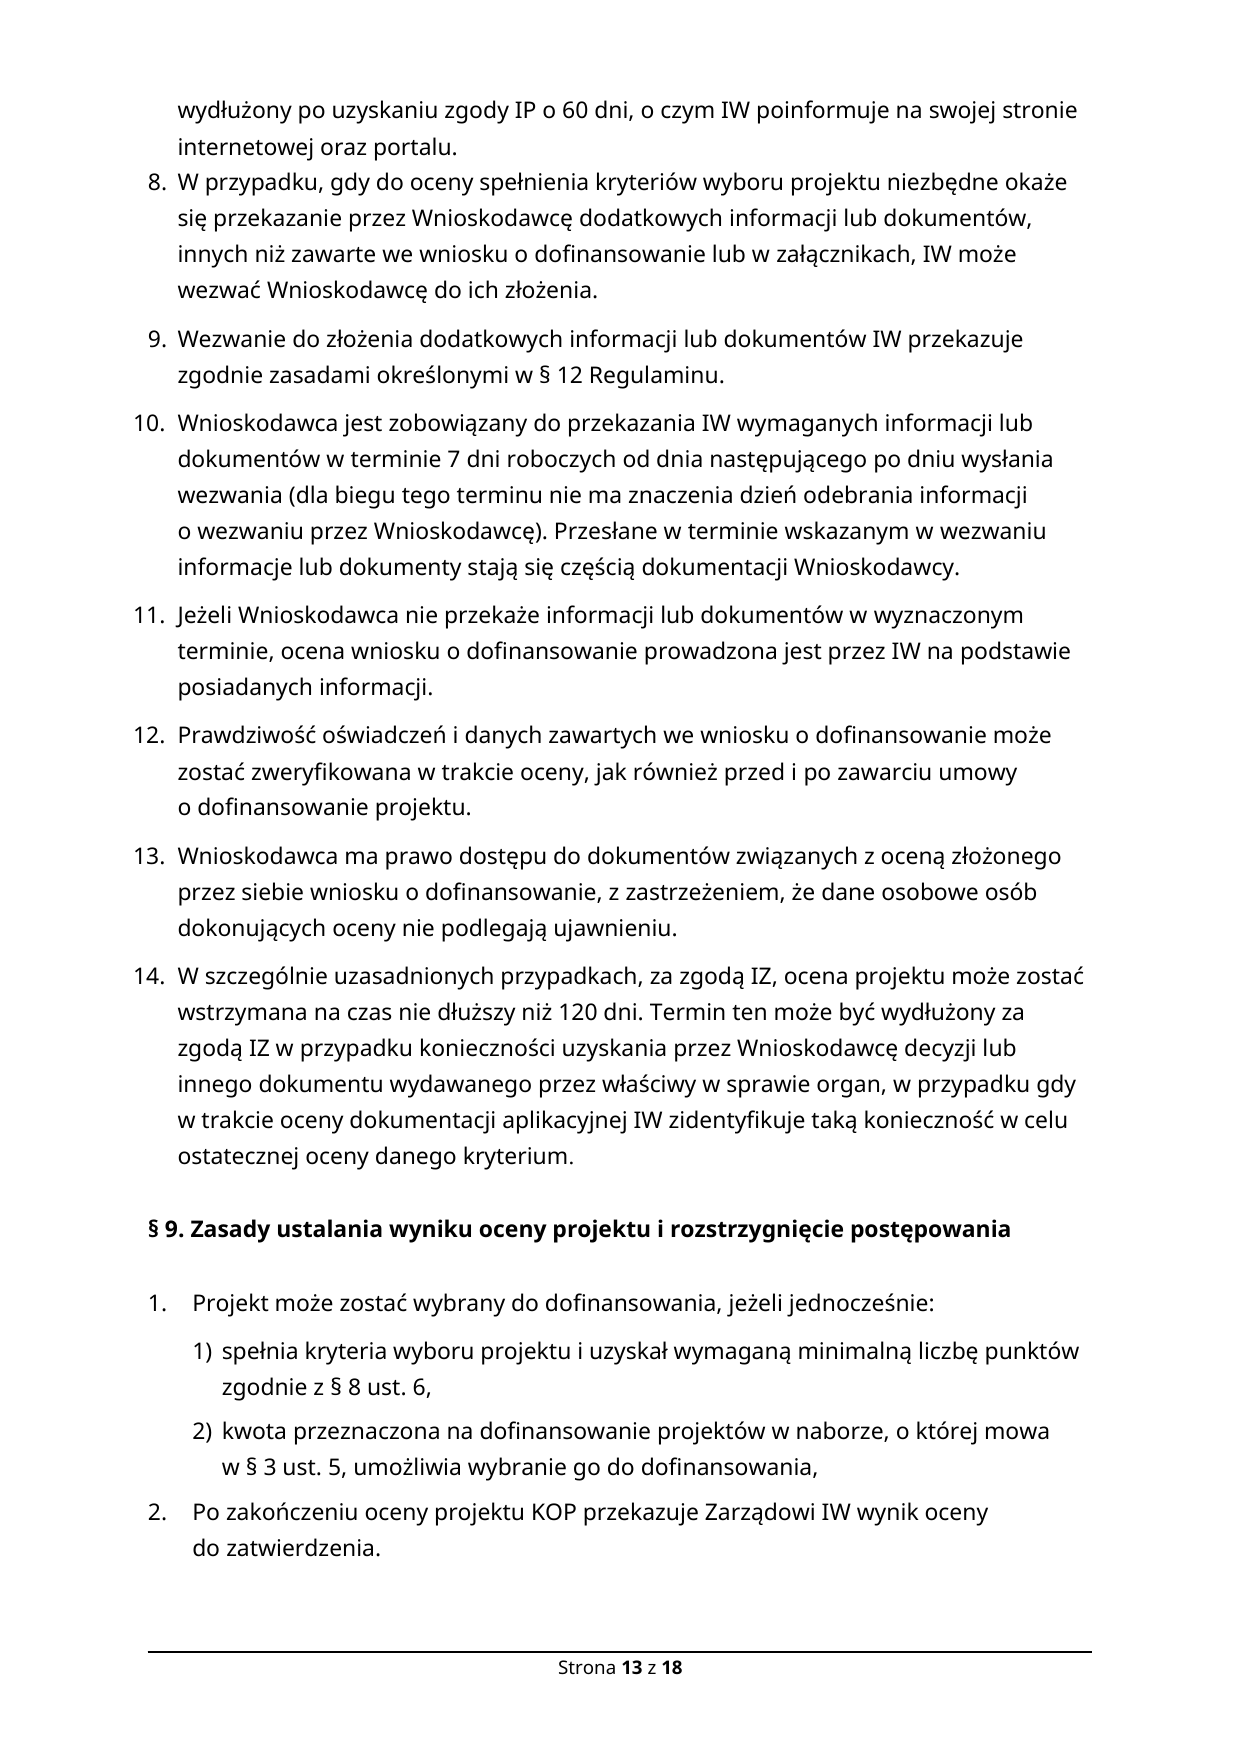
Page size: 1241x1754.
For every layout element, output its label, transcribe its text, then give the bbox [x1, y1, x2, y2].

list Po zakończeniu oceny projektu KOP przekazuje Zarządowi IW wynik oceny do zatwierdzenia. [148, 1496, 1092, 1563]
list kwota przeznaczona na dofinansowanie projektów w naborze, o której mowa w § 3 ust. 5, umożliwia wybranie go do dofinansowania, [192, 1415, 1092, 1482]
list Jeżeli Wnioskodawca nie przekaże informacji lub dokumentów w wyznaczonym terminie, ocena wniosku o dofinansowanie prowadzona jest przez IW na podstawie posiadanych informacji. [133, 599, 1092, 702]
list Prawdziwość oświadczeń i danych zawartych we wniosku o dofinansowanie może zostać zweryfikowana w trakcie oceny, jak również przed i po zawarciu umowy o dofinansowanie projektu. [133, 719, 1092, 823]
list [148, 94, 1092, 162]
list Projekt może zostać wybrany do dofinansowania, jeżeli jednocześnie: [148, 1287, 1092, 1318]
list Wnioskodawca jest zobowiązany do przekazania IW wymaganych informacji lub dokumentów w terminie 7 dni roboczych od dnia następującego po dniu wysłania wezwania (dla biegu tego terminu nie ma znaczenia dzień odebrania informacji o wezwaniu przez Wnioskodawcę). Przesłane w terminie wskazanym w wezwaniu informacje lub dokumenty stają się częścią dokumentacji Wnioskodawcy. [133, 407, 1092, 582]
list W szczególnie uzasadnionych przypadkach, za zgodą IZ, ocena projektu może zostać wstrzymana na czas nie dłuższy niż 120 dni. Termin ten może być wydłużony za zgodą IZ w przypadku konieczności uzyskania przez Wnioskodawcę decyzji lub innego dokumentu wydawanego przez właściwy w sprawie organ, w przypadku gdy w trakcie oceny dokumentacji aplikacyjnej IW zidentyfikuje taką konieczność w celu ostatecznej oceny danego kryterium. [133, 960, 1092, 1171]
subtitle § 9. Zasady ustalania wyniku oceny projektu i rozstrzygnięcie postępowania [148, 1213, 1092, 1244]
list spełnia kryteria wyboru projektu i uzyskał wymaganą minimalną liczbę punktów zgodnie z § 8 ust. 6, [192, 1335, 1092, 1402]
list W przypadku, gdy do oceny spełnienia kryteriów wyboru projektu niezbędne okaże się przekazanie przez Wnioskodawcę dodatkowych informacji lub dokumentów, innych niż zawarte we wniosku o dofinansowanie lub w załącznikach, IW może wezwać Wnioskodawcę do ich złożenia. [148, 166, 1092, 305]
list Wezwanie do złożenia dodatkowych informacji lub dokumentów IW przekazuje zgodnie zasadami określonymi w § 12 Regulaminu. [148, 323, 1092, 390]
list Wnioskodawca ma prawo dostępu do dokumentów związanych z oceną złożonego przez siebie wniosku o dofinansowanie, z zastrzeżeniem, że dane osobowe osób dokonujących oceny nie podlegają ujawnieniu. [133, 840, 1092, 943]
